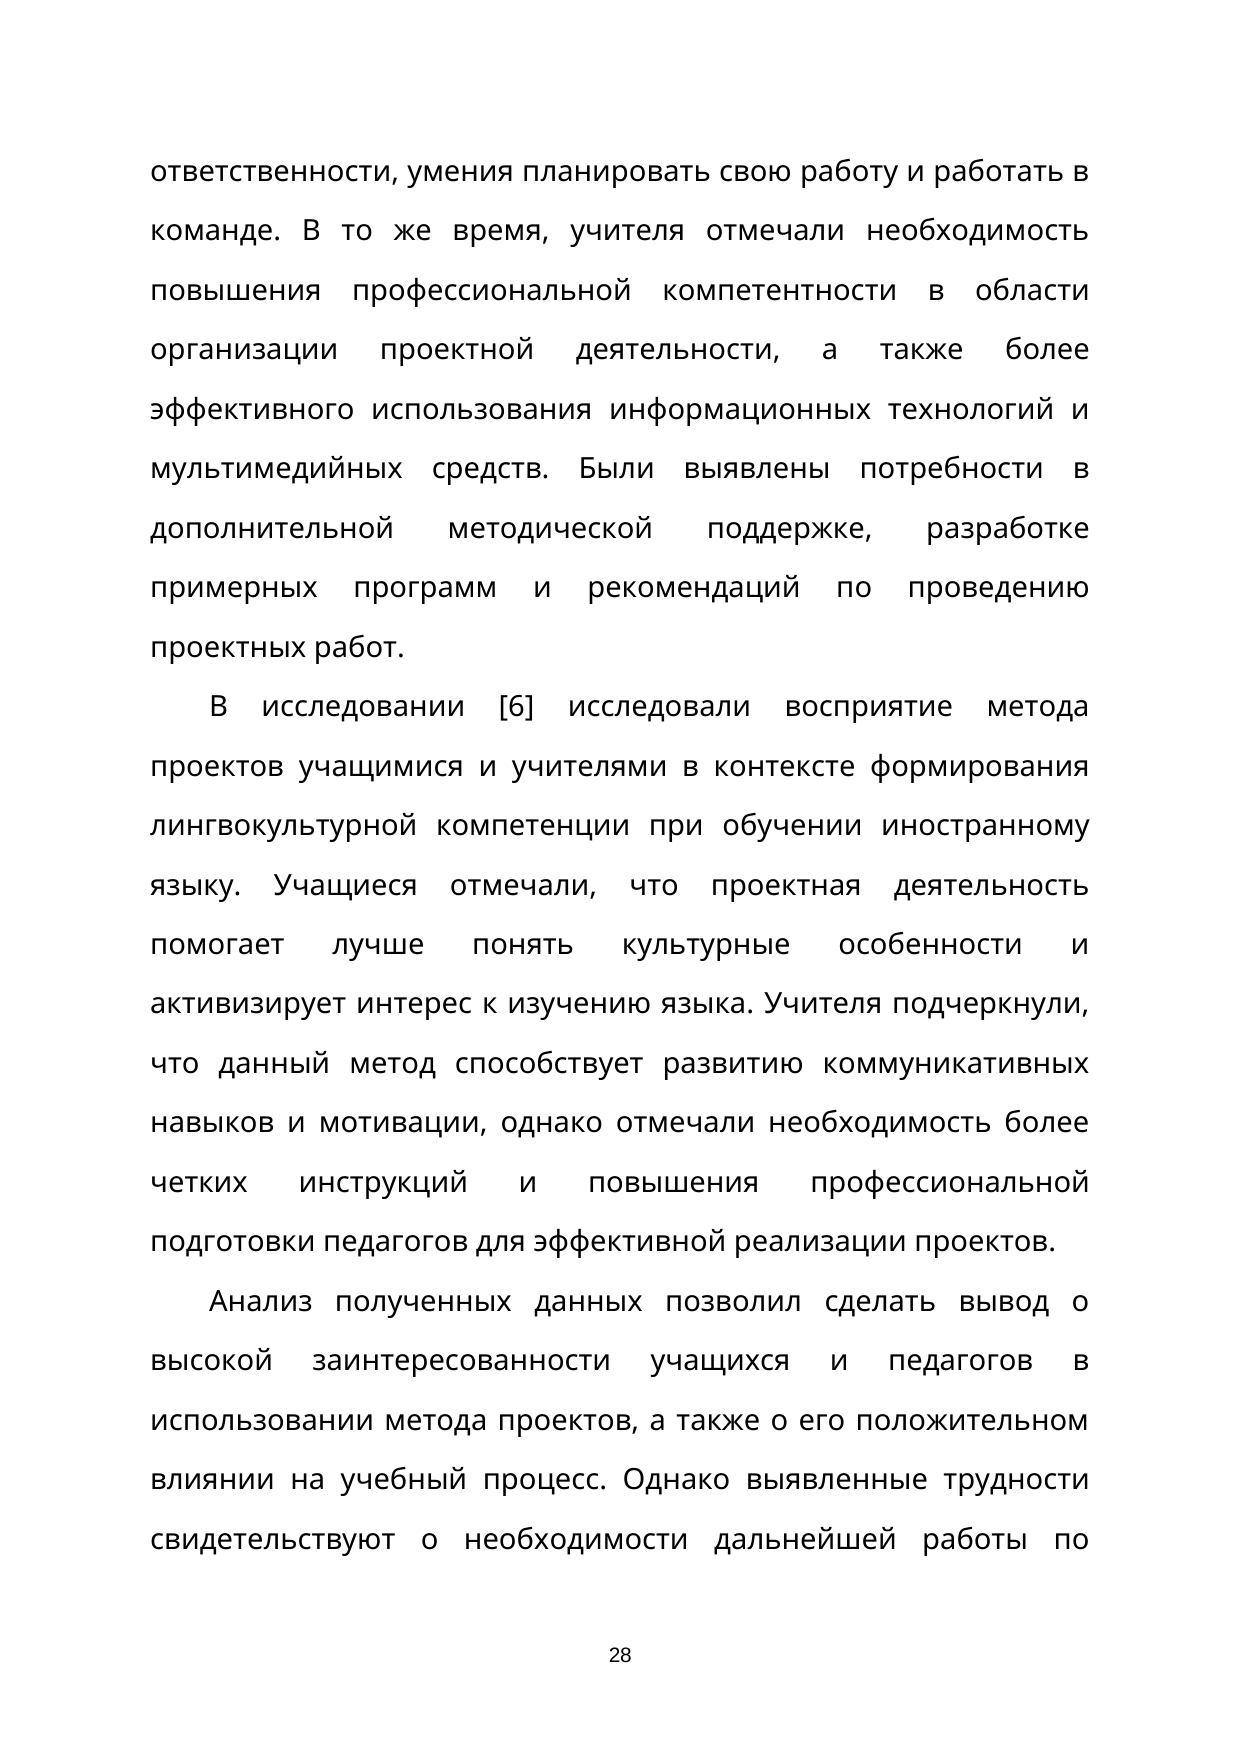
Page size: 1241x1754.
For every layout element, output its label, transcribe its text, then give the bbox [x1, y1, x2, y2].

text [150, 150, 1090, 666]
text В исследовании [6] исследовали восприятие метода проектов учащимися и учителями в контексте формирования лингвокультурной компетенции при обучении иностранному языку. Учащиеся отмечали, что проектная деятельность помогает лучше понять культурные особенности и активизирует интерес к изучению языка. Учителя подчеркнули, что данный метод способствует развитию коммуникативных навыков и мотивации, однако отмечали необходимость более четких инструкций и повышения профессиональной подготовки педагогов для эффективной реализации проектов. [150, 685, 1090, 1260]
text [150, 1280, 1090, 1558]
